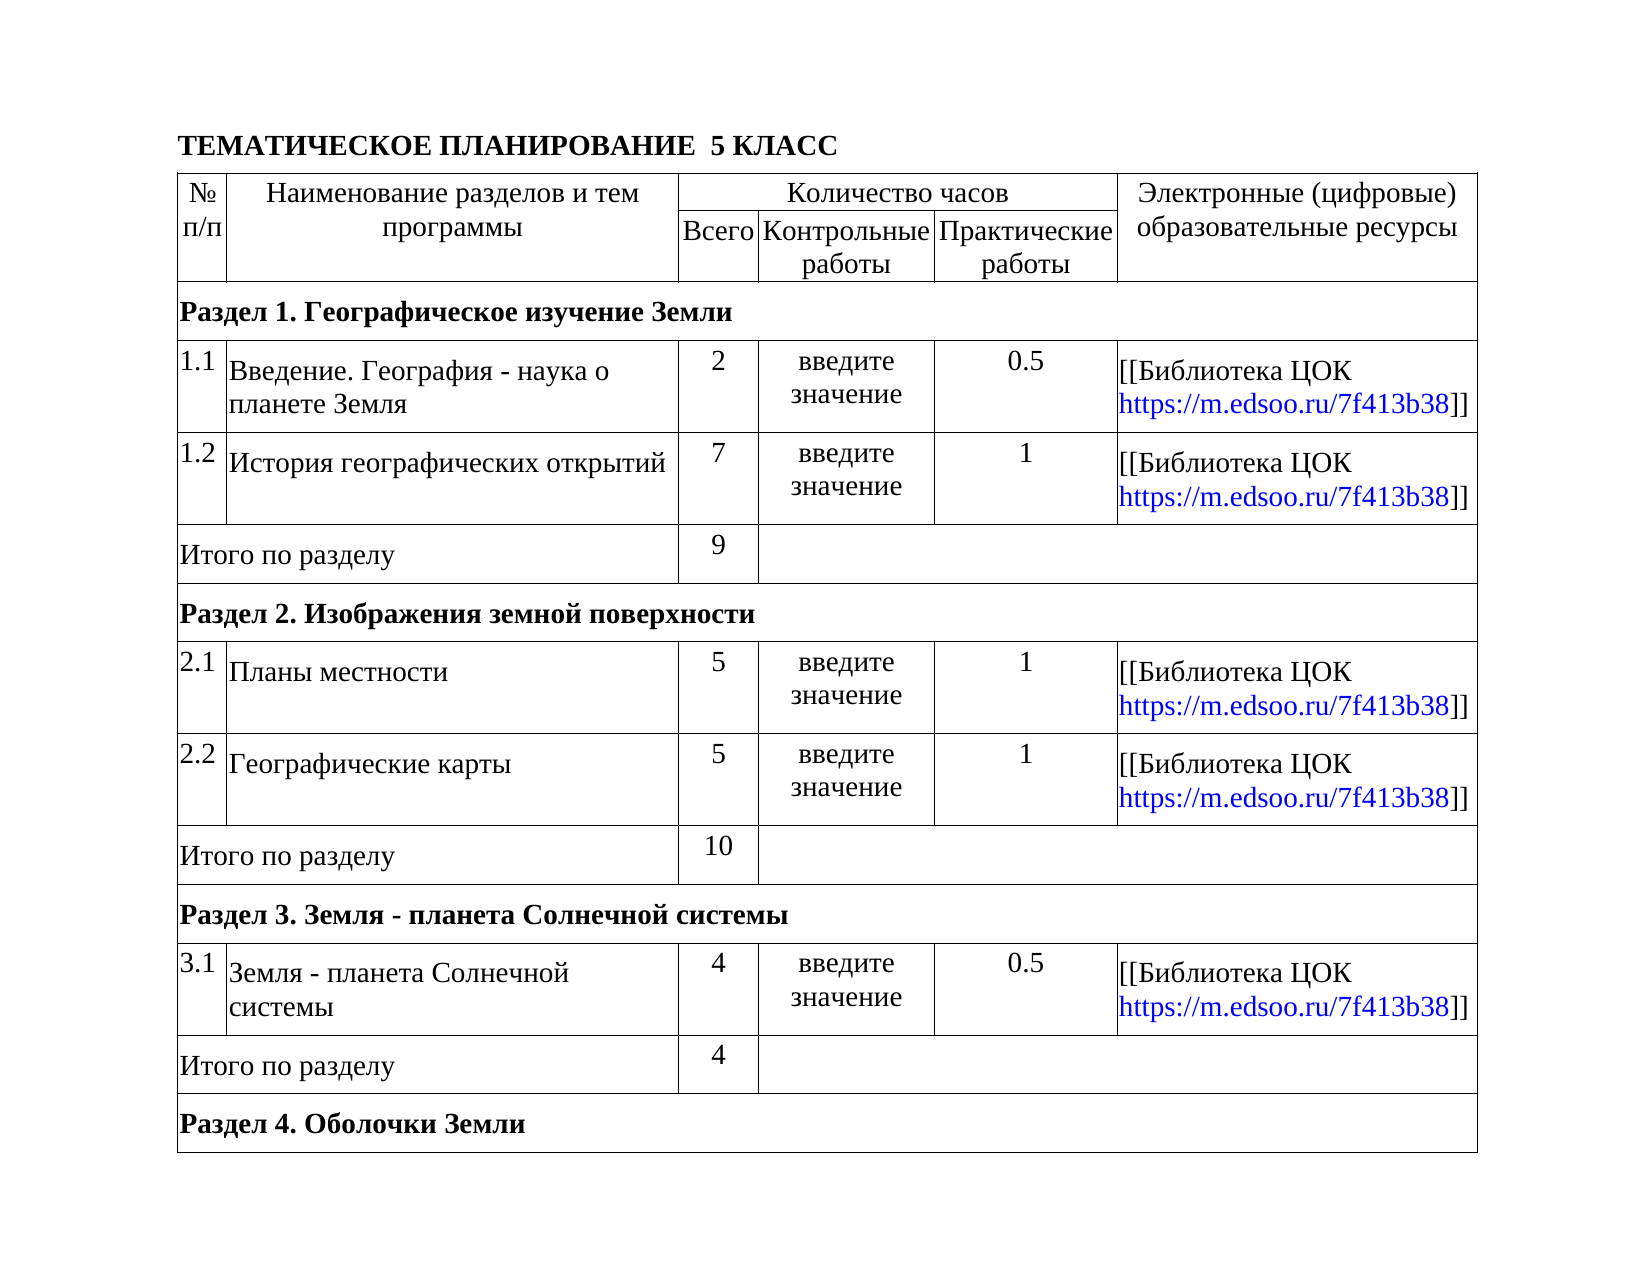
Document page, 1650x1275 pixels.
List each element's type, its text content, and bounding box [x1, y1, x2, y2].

table_cell Раздел 1. Географическое изучение Земли [178, 282, 1477, 340]
table_cell 7 [679, 433, 758, 524]
table_cell введите значение [759, 944, 934, 1034]
table_cell Практические работы [935, 211, 1117, 281]
text ТЕМАТИЧЕСКОЕ ПЛАНИРОВАНИЕ 5 КЛАСС [177, 128, 1561, 162]
table_header Электронные (цифровые) образовательные ресурсы [1118, 174, 1477, 281]
table_cell Раздел 3. Земля - планета Солнечной системы [178, 885, 1477, 942]
table_cell введите значение [759, 433, 934, 524]
table_cell [759, 826, 1477, 884]
table_cell [[Библиотека ЦОК https://m.edsoo.ru/7f413b38]] [1118, 734, 1477, 825]
table_cell 2 [679, 341, 758, 432]
table_cell 2.1 [178, 642, 226, 733]
table_cell 5 [679, 642, 758, 733]
table_cell 1.1 [178, 341, 226, 432]
table_cell 2.2 [178, 734, 226, 825]
table_cell Итого по разделу [178, 826, 678, 884]
table_cell 1 [935, 642, 1117, 733]
table_cell Раздел 2. Изображения земной поверхности [178, 584, 1477, 641]
table_cell [759, 1036, 1477, 1093]
table_cell Географические карты [227, 734, 678, 825]
table_cell История географических открытий [227, 433, 678, 524]
table_header Наименование разделов и тем программы [227, 174, 678, 281]
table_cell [1118, 944, 1477, 1034]
table_cell Раздел 4. Оболочки Земли [178, 1094, 1477, 1152]
table_cell введите значение [759, 341, 934, 432]
table_cell введите значение [759, 734, 934, 825]
table_cell 4 [679, 1036, 758, 1093]
table_cell 5 [679, 734, 758, 825]
table_cell Итого по разделу [178, 525, 678, 583]
table_cell [[Библиотека ЦОК https://m.edsoo.ru/7f413b38]] [1118, 433, 1477, 524]
table_cell 10 [679, 826, 758, 884]
table_cell Всего [679, 211, 758, 281]
table_cell 1 [935, 433, 1117, 524]
table_cell введите значение [759, 642, 934, 733]
table_cell Планы местности [227, 642, 678, 733]
table_cell [759, 525, 1477, 583]
table_cell [[Библиотека ЦОК https://m.edsoo.ru/7f413b38]] [1118, 341, 1477, 432]
table_cell 0.5 [935, 341, 1117, 432]
table_cell 0.5 [935, 944, 1117, 1034]
table_cell Контрольные работы [759, 211, 934, 281]
table_cell Итого по разделу [178, 1036, 678, 1093]
table_cell 9 [679, 525, 758, 583]
table_cell Введение. География - наука о планете Земля [227, 341, 678, 432]
table_header № п/п [178, 174, 226, 281]
table_cell Земля - планета Солнечной системы [227, 944, 678, 1034]
table_cell 3.1 [178, 944, 226, 1034]
table_cell 4 [679, 944, 758, 1034]
table_cell 1 [935, 734, 1117, 825]
table_cell [[Библиотека ЦОК https://m.edsoo.ru/7f413b38]] [1118, 642, 1477, 733]
table_header Количество часов [679, 174, 1117, 210]
table_cell 1.2 [178, 433, 226, 524]
